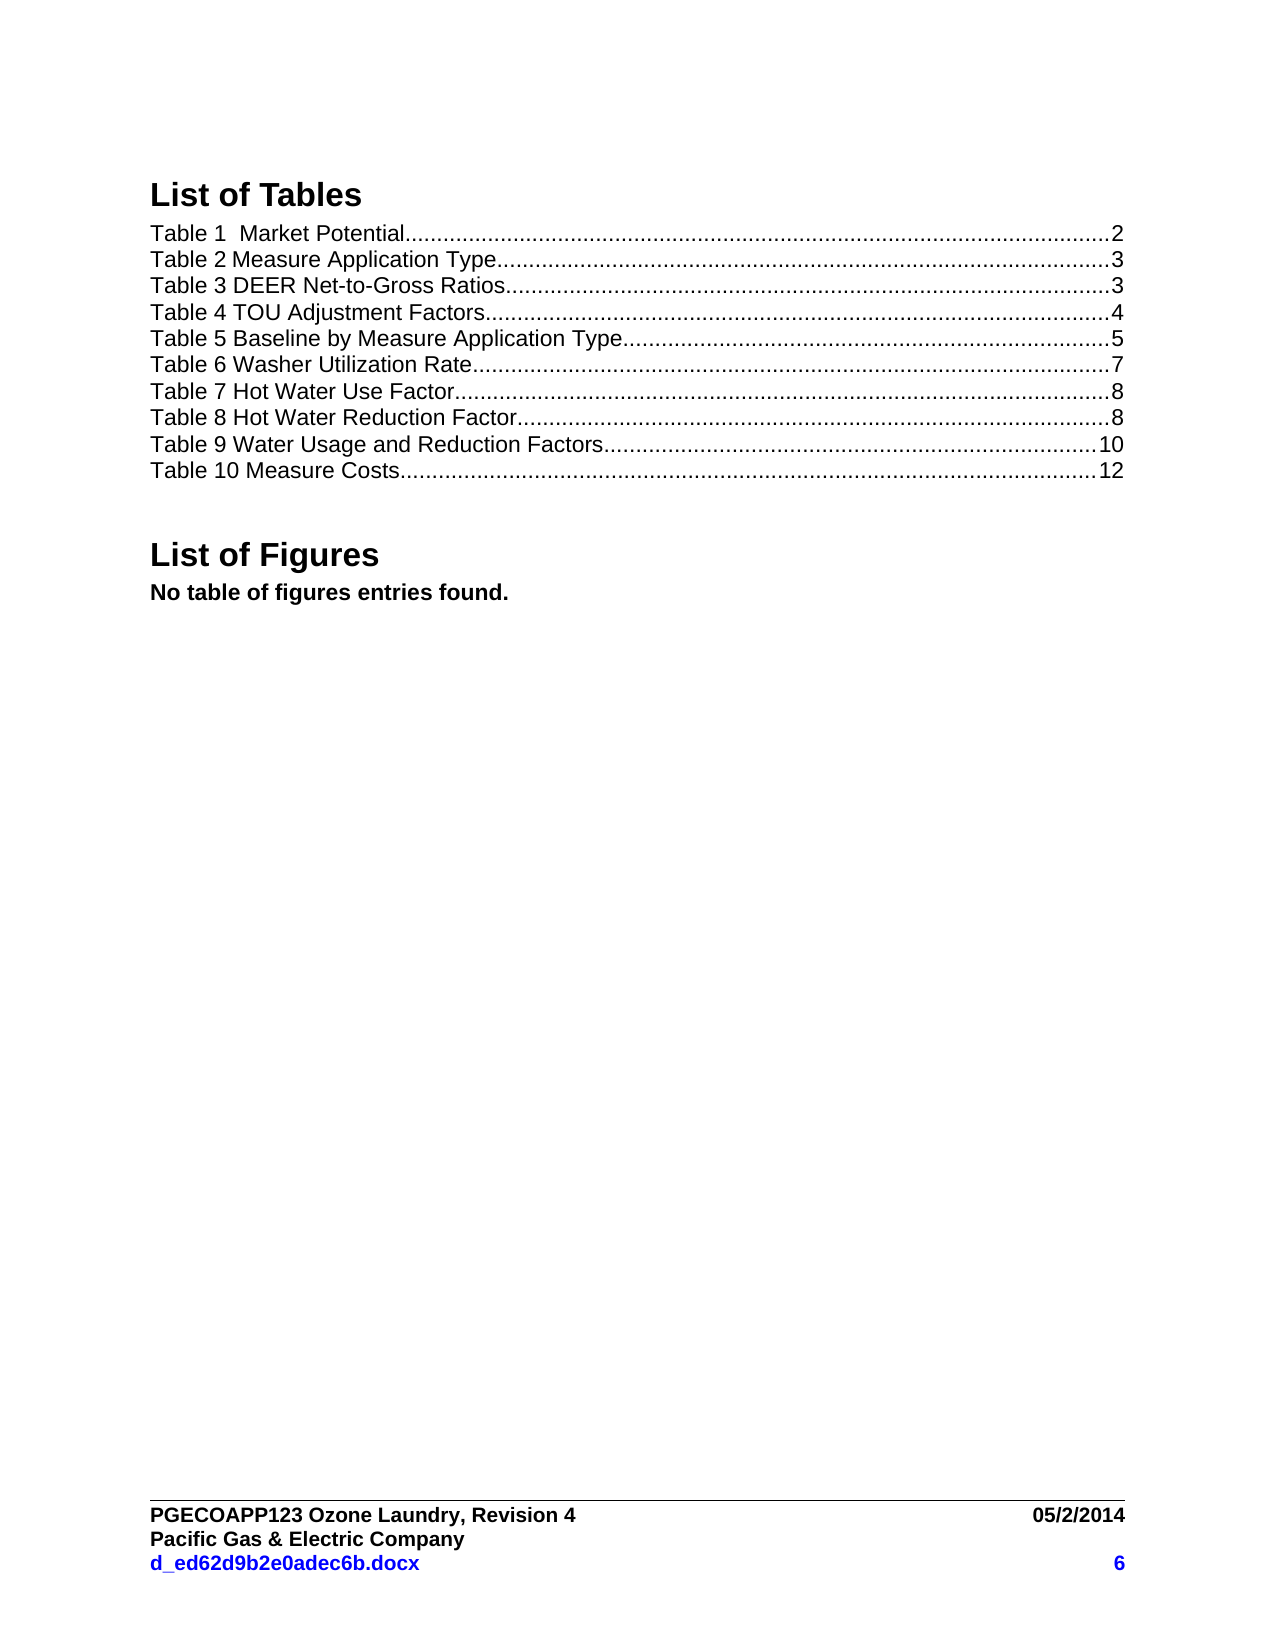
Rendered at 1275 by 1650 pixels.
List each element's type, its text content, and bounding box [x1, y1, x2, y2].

subtitle List of Figures [150, 534, 1125, 573]
text Table 5 Baseline by Measure Application Type 5 [150, 325, 1125, 351]
text Table 2 Measure Application Type 3 [150, 246, 1125, 272]
text Table 8 Hot Water Reduction Factor 8 [150, 404, 1125, 431]
subtitle List of Tables [150, 175, 1125, 213]
text Table 4 TOU Adjustment Factors 4 [150, 299, 1125, 325]
text Table 7 Hot Water Use Factor 8 [150, 378, 1125, 404]
text No table of figures entries found. [150, 579, 1125, 606]
text Table 6 Washer Utilization Rate 7 [150, 351, 1125, 378]
text Table 9 Water Usage and Reduction Factors 10 [150, 431, 1125, 457]
text Table 10 Measure Costs 12 [150, 457, 1125, 483]
text Table 3 DEER Net-to-Gross Ratios 3 [150, 272, 1125, 299]
text Table 1 Market Potential 2 [150, 220, 1125, 246]
